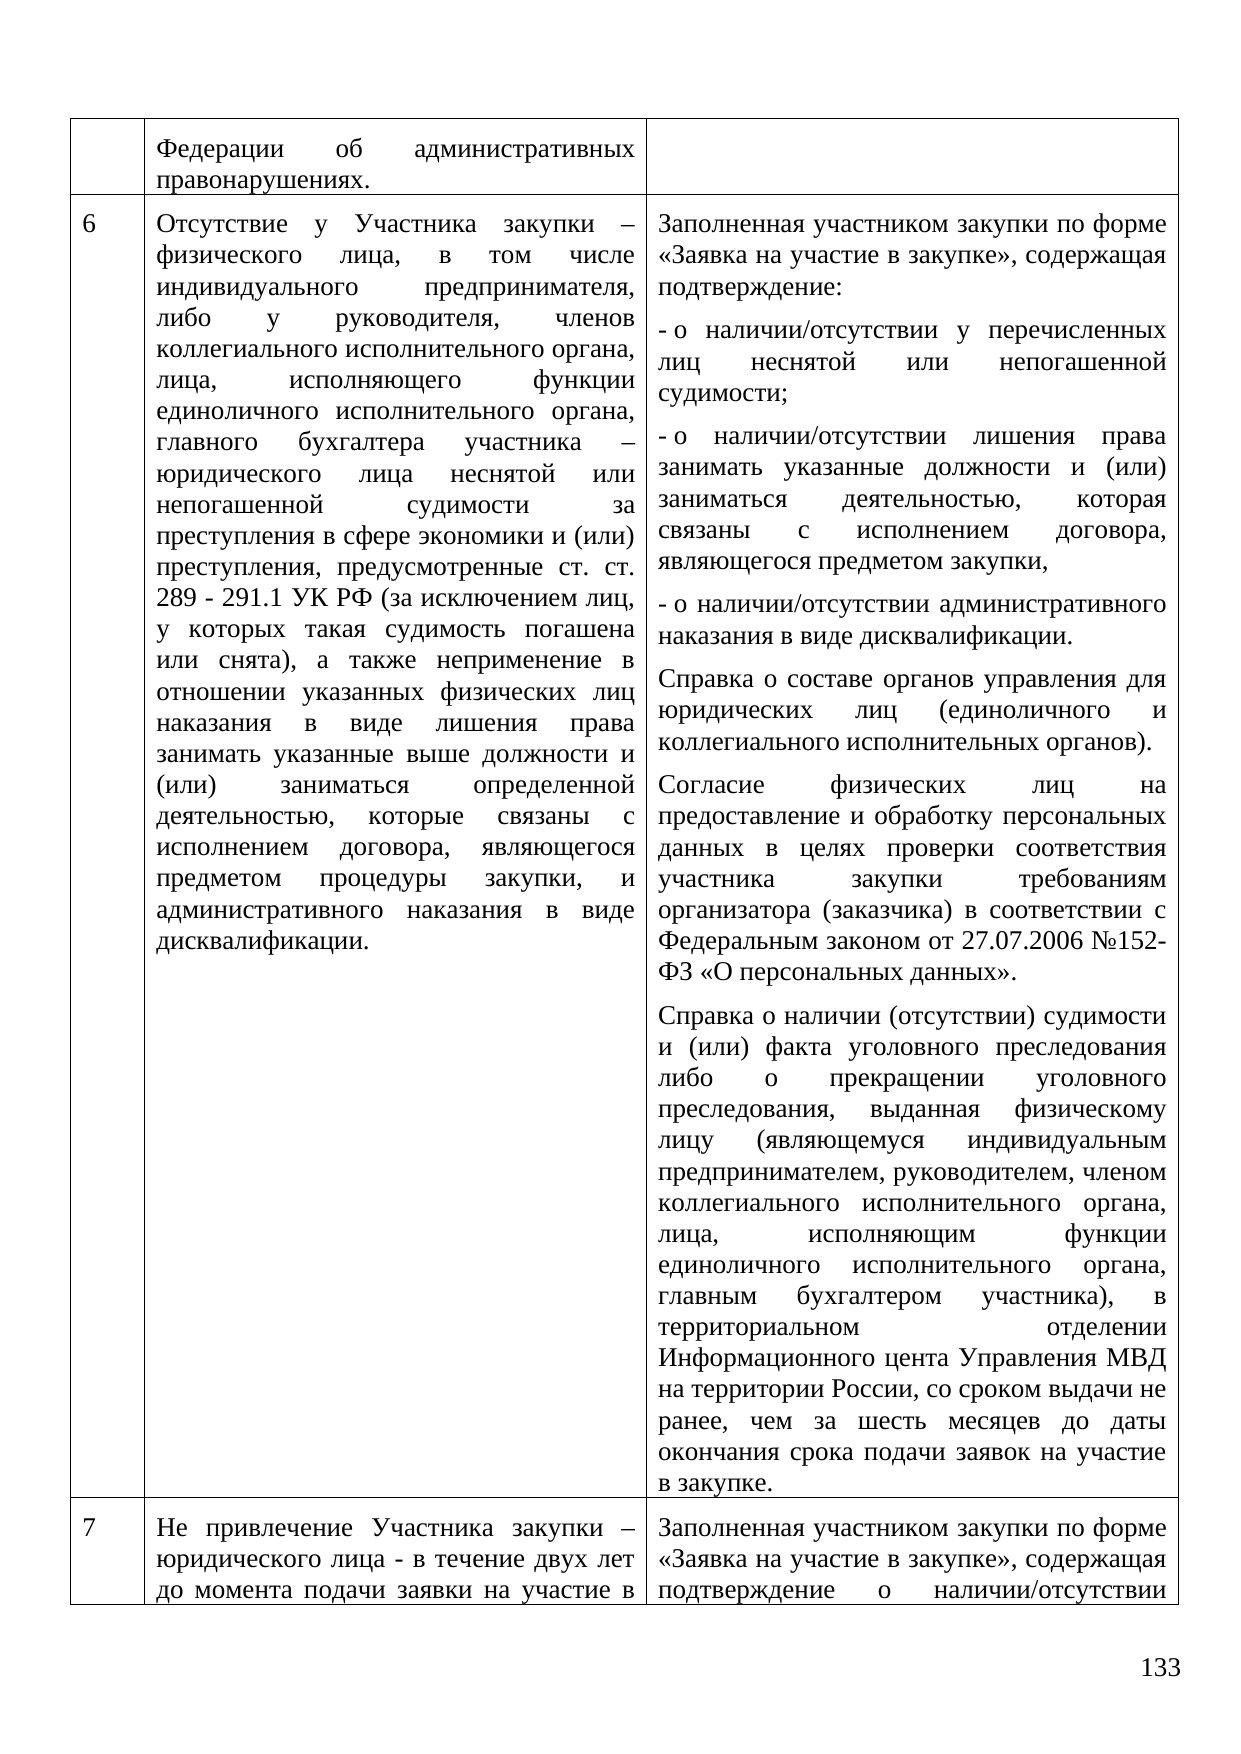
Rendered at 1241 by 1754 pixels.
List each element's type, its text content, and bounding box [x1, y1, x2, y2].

table_cell [647, 119, 1178, 194]
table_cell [145, 119, 646, 194]
table_cell 6 [71, 195, 144, 1497]
table_cell 5 [71, 119, 144, 194]
table_cell 7 [71, 1498, 144, 1604]
table_cell Заполненная участником закупки по форме «Заявка на участие в закупке», содержащая подтверждение: - о наличии/отсутствии у перечисленных лиц неснятой или непогашенной судимости; - о наличии/отсутствии лишения права занимать указанные должности и (или) заниматься деятельностью, которая связаны с исполнением договора, являющегося предметом закупки, - о наличии/отсутствии административного наказания в виде дисквалификации. Справка о составе органов управления для юридических лиц (единоличного и коллегиального исполнительных органов). Согласие физических лиц на предоставление и обработку персональных данных в целях проверки соответствия участника закупки требованиям организатора (заказчика) в соответствии с Федеральным законом от 27.07.2006 №152-ФЗ «О персональных данных». Справка о наличии (отсутствии) судимости и (или) факта уголовного преследования либо о прекращении уголовного преследования, выданная физическому лицу (являющемуся индивидуальным предпринимателем, руководителем, членом коллегиального исполнительного органа, лица, исполняющим функции единоличного исполнительного органа, главным бухгалтером участника), в территориальном отделении Информационного цента Управления МВД на территории России, со сроком выдачи не ранее, чем за шесть месяцев до даты окончания срока подачи заявок на участие в закупке. [647, 195, 1178, 1497]
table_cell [145, 1498, 646, 1604]
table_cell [647, 1498, 1178, 1604]
table_cell Отсутствие у Участника закупки – физического лица, в том числе индивидуального предпринимателя, либо у руководителя, членов коллегиального исполнительного органа, лица, исполняющего функции единоличного исполнительного органа, главного бухгалтера участника – юридического лица неснятой или непогашенной судимости за преступления в сфере экономики и (или) преступления, предусмотренные ст. ст. 289 - 291.1 УК РФ (за исключением лиц, у которых такая судимость погашена или снята), а также неприменение в отношении указанных физических лиц наказания в виде лишения права занимать указанные выше должности и (или) заниматься определенной деятельностью, которые связаны с исполнением договора, являющегося предметом процедуры закупки, и административного наказания в виде дисквалификации. [145, 195, 646, 1497]
